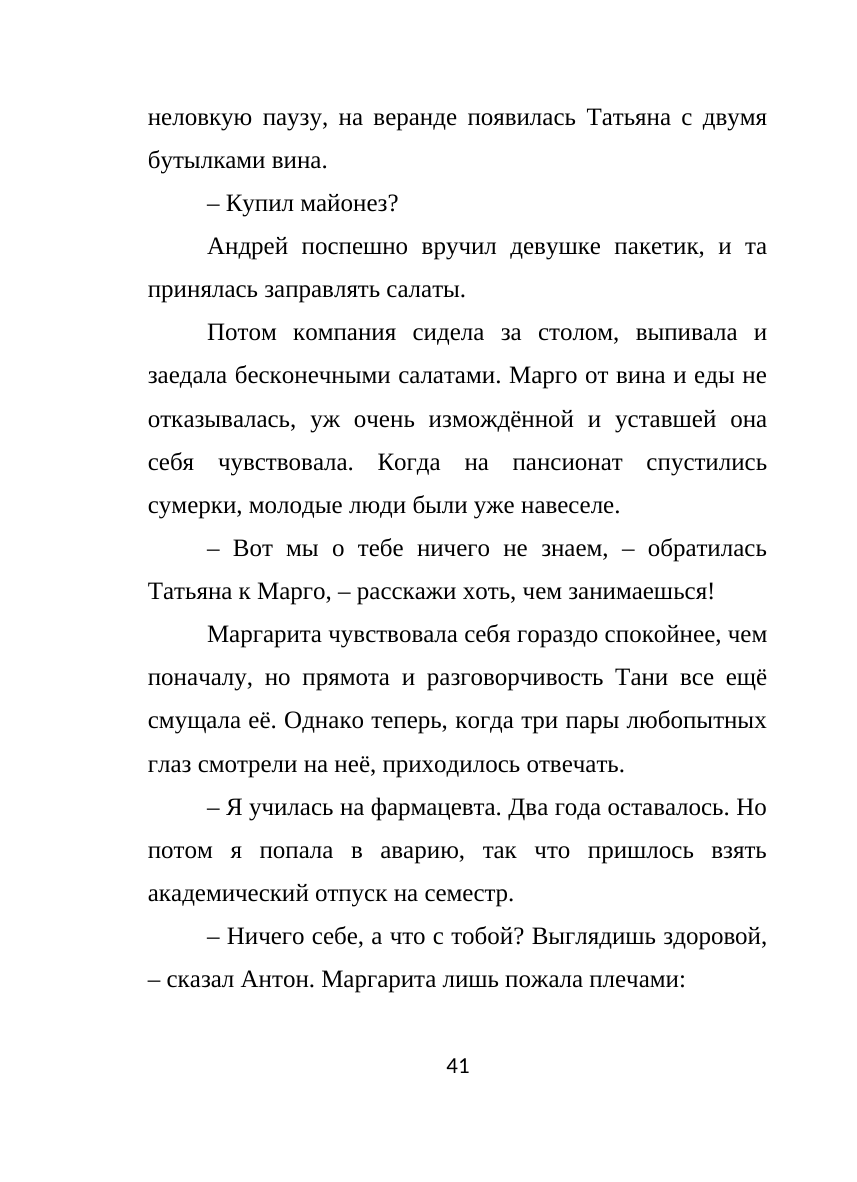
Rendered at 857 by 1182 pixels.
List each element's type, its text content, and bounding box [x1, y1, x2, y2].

text – Ничего себе, а что с тобой? Выглядишь здоровой, – сказал Антон. Маргарита лишь пожала плечами: [148, 921, 768, 993]
text Потом компания сидела за столом, выпивала и заедала бесконечными салатами. Марго от вина и еды не отказывалась, уж очень измождённой и уставшей она себя чувствовала. Когда на пансионат спустились сумерки, молодые люди были уже навеселе. [148, 317, 768, 519]
text Маргарита чувствовала себя гораздо спокойнее, чем поначалу, но прямота и разговорчивость Тани все ещё смущала её. Однако теперь, когда три пары любопытных глаз смотрели на неё, приходилось отвечать. [148, 619, 768, 777]
text Андрей поспешно вручил девушке пакетик, и та принялась заправлять салаты. [148, 231, 768, 303]
text – Купил майонез? [148, 188, 768, 217]
text – Вот мы о тебе ничего не знаем, – обратилась Татьяна к Марго, – расскажи хоть, чем занимаешься! [148, 533, 768, 605]
text – Я училась на фармацевта. Два года оставалось. Но потом я попала в аварию, так что пришлось взять академический отпуск на семестр. [148, 792, 768, 907]
